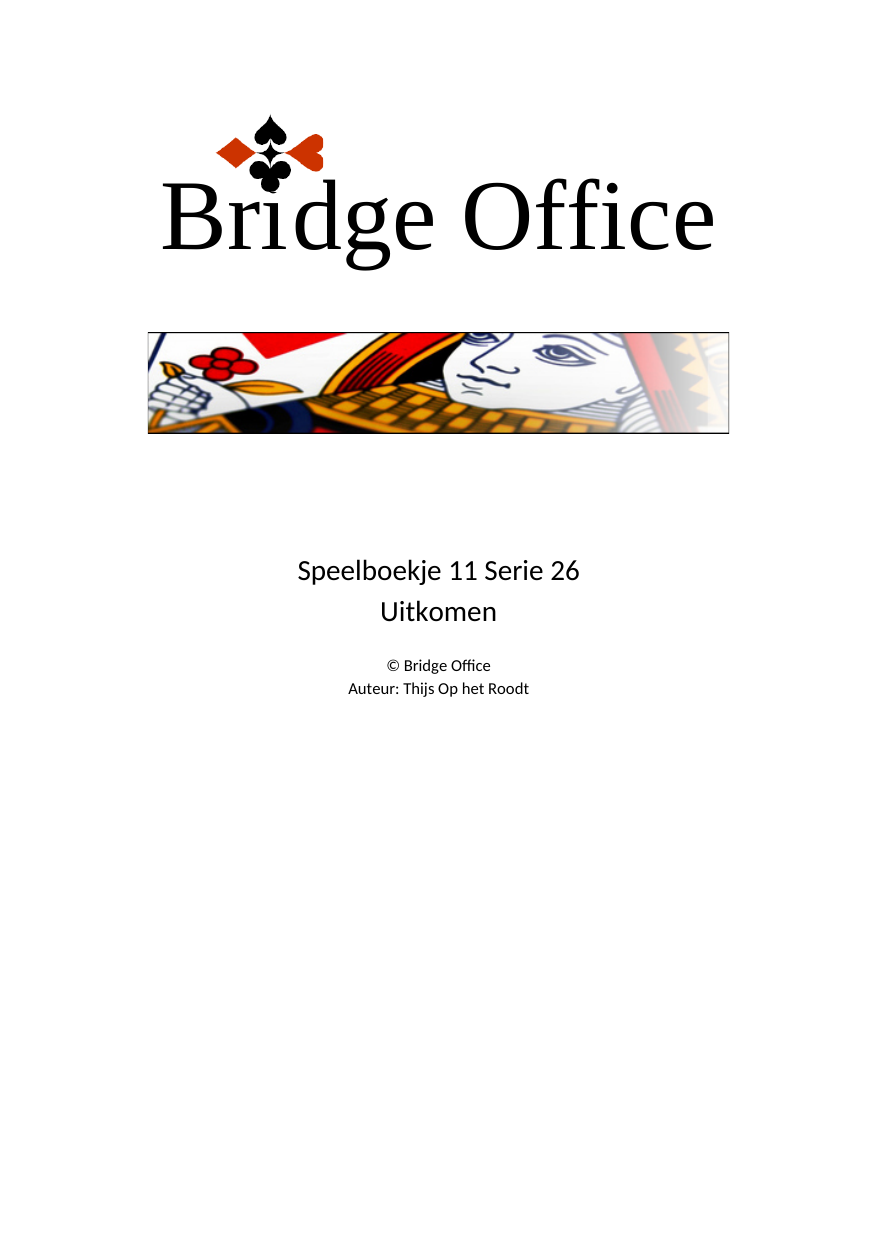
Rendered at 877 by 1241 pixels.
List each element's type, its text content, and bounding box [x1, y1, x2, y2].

text Speelboekje 11 Serie 26 Uitkomen © Bridge Office Auteur: Thijs Op het Roodt [148, 552, 729, 699]
picture [147, 332, 730, 434]
